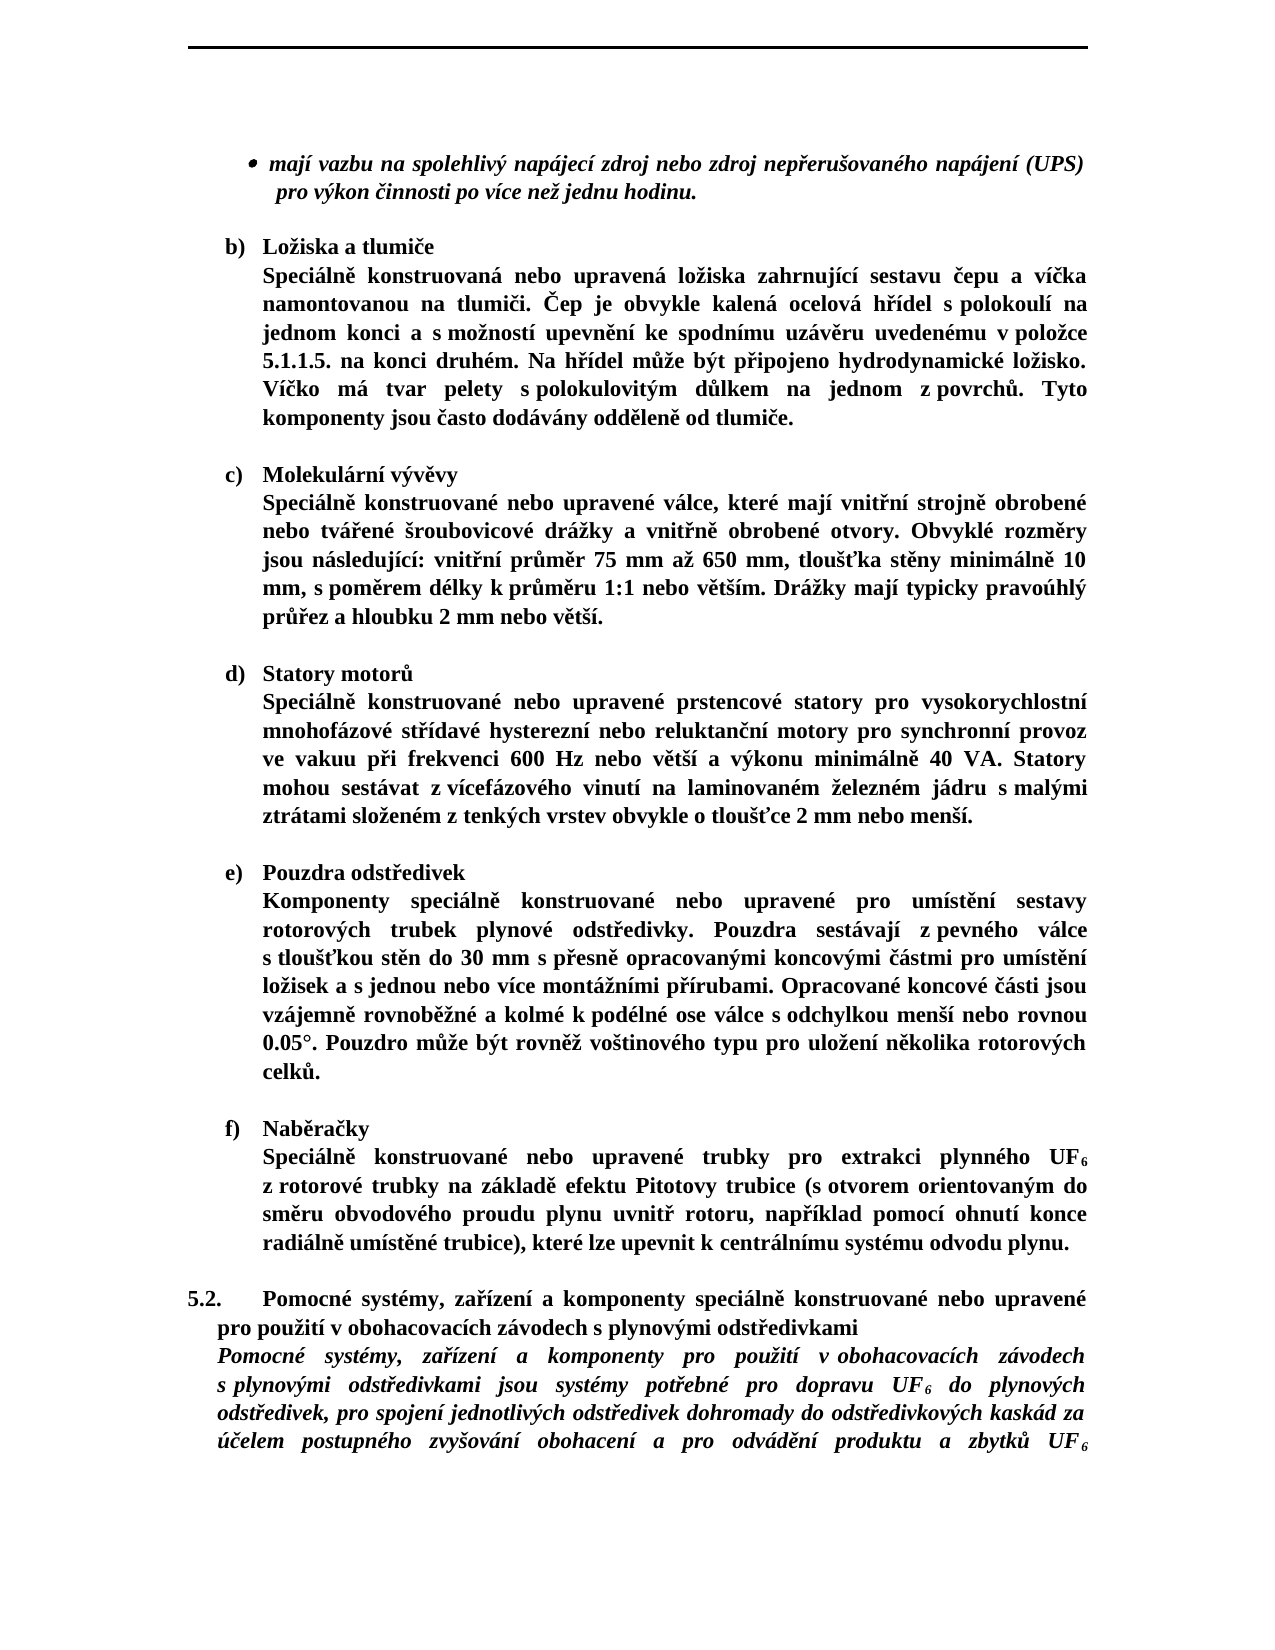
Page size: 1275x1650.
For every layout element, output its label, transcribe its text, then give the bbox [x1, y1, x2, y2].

list Komponenty speciálně konstruované nebo upravené pro umístění sestavy rotorových trubek plynové odstředivky. Pouzdra sestávají z pevného válce s tloušťkou stěn do 30 mm s přesně opracovanými koncovými částmi pro umístění ložisek a s jednou nebo více montážními přírubami. Opracované koncové části jsou vzájemně rovnoběžné a kolmé k podélné ose válce s odchylkou menší nebo rovnou 0.05°. Pouzdro může být rovněž voštinového typu pro uložení několika rotorových celků. [262, 887, 1087, 1084]
list Ložiska a tlumiče [225, 233, 1087, 259]
list Speciálně konstruované nebo upravené trubky pro extrakci plynného UF6 z rotorové trubky na základě efektu Pitotovy trubice (s otvorem orientovaným do směru obvodového proudu plynu uvnitř rotoru, například pomocí ohnutí konce radiálně umístěné trubice), které lze upevnit k centrálnímu systému odvodu plynu. [262, 1143, 1087, 1255]
list Pouzdra odstředivek [225, 859, 1087, 885]
list Speciálně konstruované nebo upravené prstencové statory pro vysokorychlostní mnohofázové střídavé hysterezní nebo reluktanční motory pro synchronní provoz ve vakuu při frekvenci 600 Hz nebo větší a výkonu minimálně 40 VA. Statory mohou sestávat z vícefázového vinutí na laminovaném železném jádru s malými ztrátami složeném z tenkých vrstev obvykle o tloušťce 2 mm nebo menší. [262, 688, 1087, 828]
list Molekulární vývěvy [225, 461, 1087, 487]
list Statory motorů [225, 660, 1087, 686]
list Speciálně konstruované nebo upravené válce, které mají vnitřní strojně obrobené nebo tvářené šroubovicové drážky a vnitřně obrobené otvory. Obvyklé rozměry jsou následující: vnitřní průměr 75 mm až 650 mm, tloušťka stěny minimálně 10 mm, s poměrem délky k průměru 1:1 nebo větším. Drážky mají typicky pravoúhlý průřez a hloubku 2 mm nebo větší. [262, 489, 1087, 629]
list Pomocné systémy, zařízení a komponenty speciálně konstruované nebo upravené pro použití v obohacovacích závodech s plynovými odstředivkami [187, 1285, 1087, 1340]
list Speciálně konstruovaná nebo upravená ložiska zahrnující sestavu čepu a víčka namontovanou na tlumiči. Čep je obvykle kalená ocelová hřídel s polokoulí na jednom konci a s možností upevnění ke spodnímu uzávěru uvedenému v položce 5.1.1.5. na konci druhém. Na hřídel může být připojeno hydrodynamické ložisko. Víčko má tvar pelety s polokulovitým důlkem na jednom z povrchů. Tyto komponenty jsou často dodávány odděleně od tlumiče. [262, 262, 1087, 430]
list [217, 1342, 1087, 1454]
list mají vazbu na spolehlivý napájecí zdroj nebo zdroj nepřerušovaného napájení (UPS) pro výkon činnosti po více než jednu hodinu. [247, 150, 1087, 205]
list Naběračky [225, 1115, 1087, 1141]
